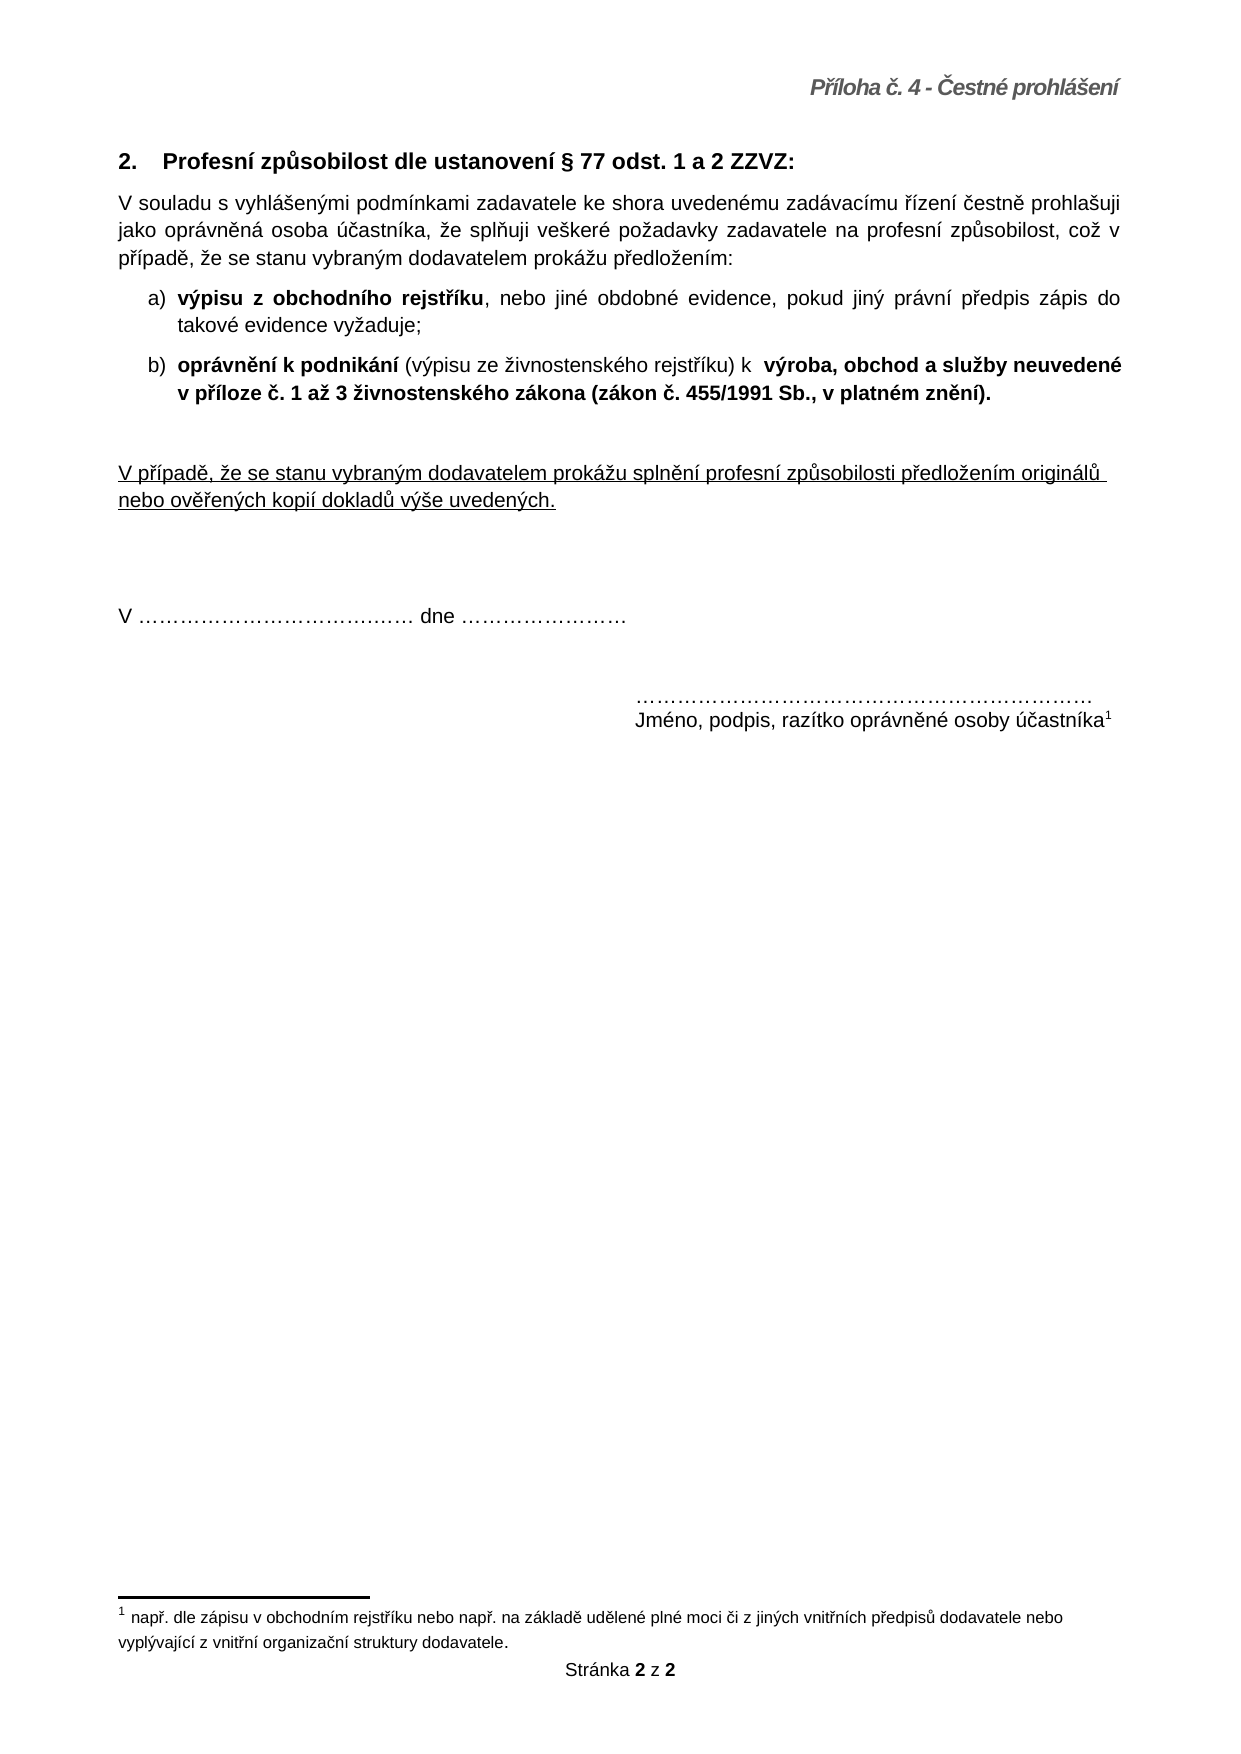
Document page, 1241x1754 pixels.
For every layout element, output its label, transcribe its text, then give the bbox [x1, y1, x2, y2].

text ………………………………………………………… [635, 684, 1122, 708]
text V souladu s vyhlášenými podmínkami zadavatele ke shora uvedenému zadávacímu řízení čestně prohlašuji jako oprávněná osoba účastníka, že splňuji veškeré požadavky zadavatele na profesní způsobilost, což v případě, že se stanu vybraným dodavatelem prokážu předložením: [118, 190, 1122, 269]
text b) oprávnění k podnikání (výpisu ze živnostenského rejstříku) k výroba, obchod a služby neuvedené v příloze č. 1 až 3 živnostenského zákona (zákon č. 455/1991 Sb., v platném znění). [148, 353, 1122, 404]
text a) výpisu z obchodního rejstříku, nebo jiné obdobné evidence, pokud jiný právní předpis zápis do takové evidence vyžaduje; [148, 285, 1122, 337]
subtitle Profesní způsobilost dle ustanovení § 77 odst. 1 a 2 ZZVZ: [118, 148, 1122, 174]
text V …………………………….…… dne …………………… [118, 604, 1122, 628]
text Jméno, podpis, razítko oprávněné osoby účastníka [635, 708, 1122, 732]
text V případě, že se stanu vybraným dodavatelem prokážu splnění profesní způsobilosti předložením originálů nebo ověřených kopií dokladů výše uvedených. [118, 460, 1122, 512]
